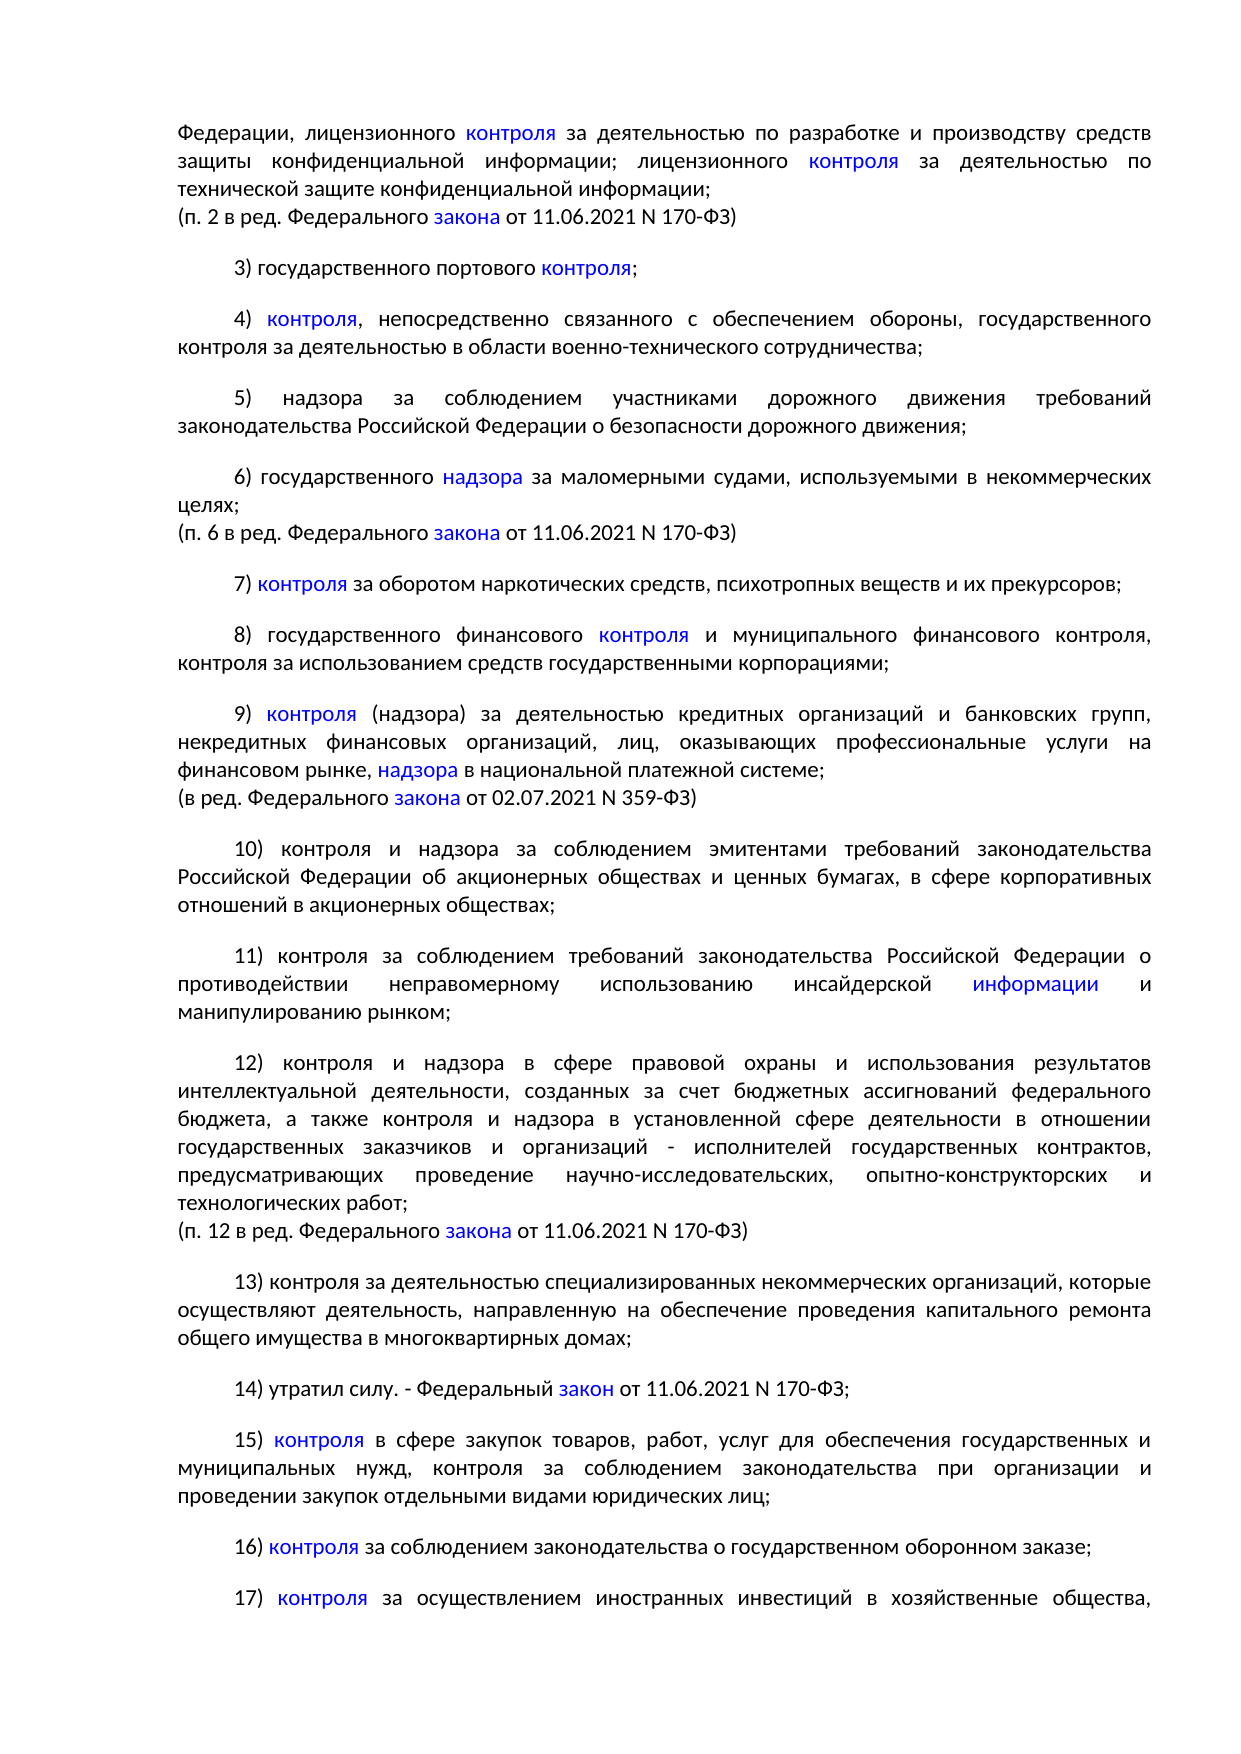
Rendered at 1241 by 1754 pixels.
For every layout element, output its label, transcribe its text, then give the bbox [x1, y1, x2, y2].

text 5) надзора за соблюдением участниками дорожного движения требований законодательства Российской Федерации о безопасности дорожного движения; [177, 383, 1152, 439]
text 3) государственного портового контроля; [177, 253, 1152, 281]
text 13) контроля за деятельностью специализированных некоммерческих организаций, которые осуществляют деятельность, направленную на обеспечение проведения капитального ремонта общего имущества в многоквартирных домах; [177, 1267, 1152, 1351]
text 6) государственного надзора за маломерными судами, используемыми в некоммерческих целях; [177, 462, 1152, 518]
text 4) контроля, непосредственно связанного с обеспечением обороны, государственного контроля за деятельностью в области военно-технического сотрудничества; [177, 304, 1152, 360]
text (п. 6 в ред. Федерального закона от 11.06.2021 N 170-ФЗ) [177, 518, 1152, 546]
text (п. 12 в ред. Федерального закона от 11.06.2021 N 170-ФЗ) [177, 1216, 1152, 1244]
text 10) контроля и надзора за соблюдением эмитентами требований законодательства Российской Федерации об акционерных обществах и ценных бумагах, в сфере корпоративных отношений в акционерных обществах; [177, 834, 1152, 918]
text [177, 1583, 1152, 1611]
text 14) утратил силу. - Федеральный закон от 11.06.2021 N 170-ФЗ; [177, 1374, 1152, 1402]
text 12) контроля и надзора в сфере правовой охраны и использования результатов интеллектуальной деятельности, созданных за счет бюджетных ассигнований федерального бюджета, а также контроля и надзора в установленной сфере деятельности в отношении государственных заказчиков и организаций - исполнителей государственных контрактов, предусматривающих проведение научно-исследовательских, опытно-конструкторских и технологических работ; [177, 1048, 1152, 1216]
text 9) контроля (надзора) за деятельностью кредитных организаций и банковских групп, некредитных финансовых организаций, лиц, оказывающих профессиональные услуги на финансовом рынке, надзора в национальной платежной системе; [177, 699, 1152, 783]
text 8) государственного финансового контроля и муниципального финансового контроля, контроля за использованием средств государственными корпорациями; [177, 620, 1152, 676]
text 11) контроля за соблюдением требований законодательства Российской Федерации о противодействии неправомерному использованию инсайдерской информации и манипулированию рынком; [177, 941, 1152, 1025]
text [177, 118, 1152, 202]
text (п. 2 в ред. Федерального закона от 11.06.2021 N 170-ФЗ) [177, 202, 1152, 230]
text (в ред. Федерального закона от 02.07.2021 N 359-ФЗ) [177, 783, 1152, 811]
text 16) контроля за соблюдением законодательства о государственном оборонном заказе; [177, 1532, 1152, 1560]
text 7) контроля за оборотом наркотических средств, психотропных веществ и их прекурсоров; [177, 569, 1152, 597]
text 15) контроля в сфере закупок товаров, работ, услуг для обеспечения государственных и муниципальных нужд, контроля за соблюдением законодательства при организации и проведении закупок отдельными видами юридических лиц; [177, 1425, 1152, 1509]
